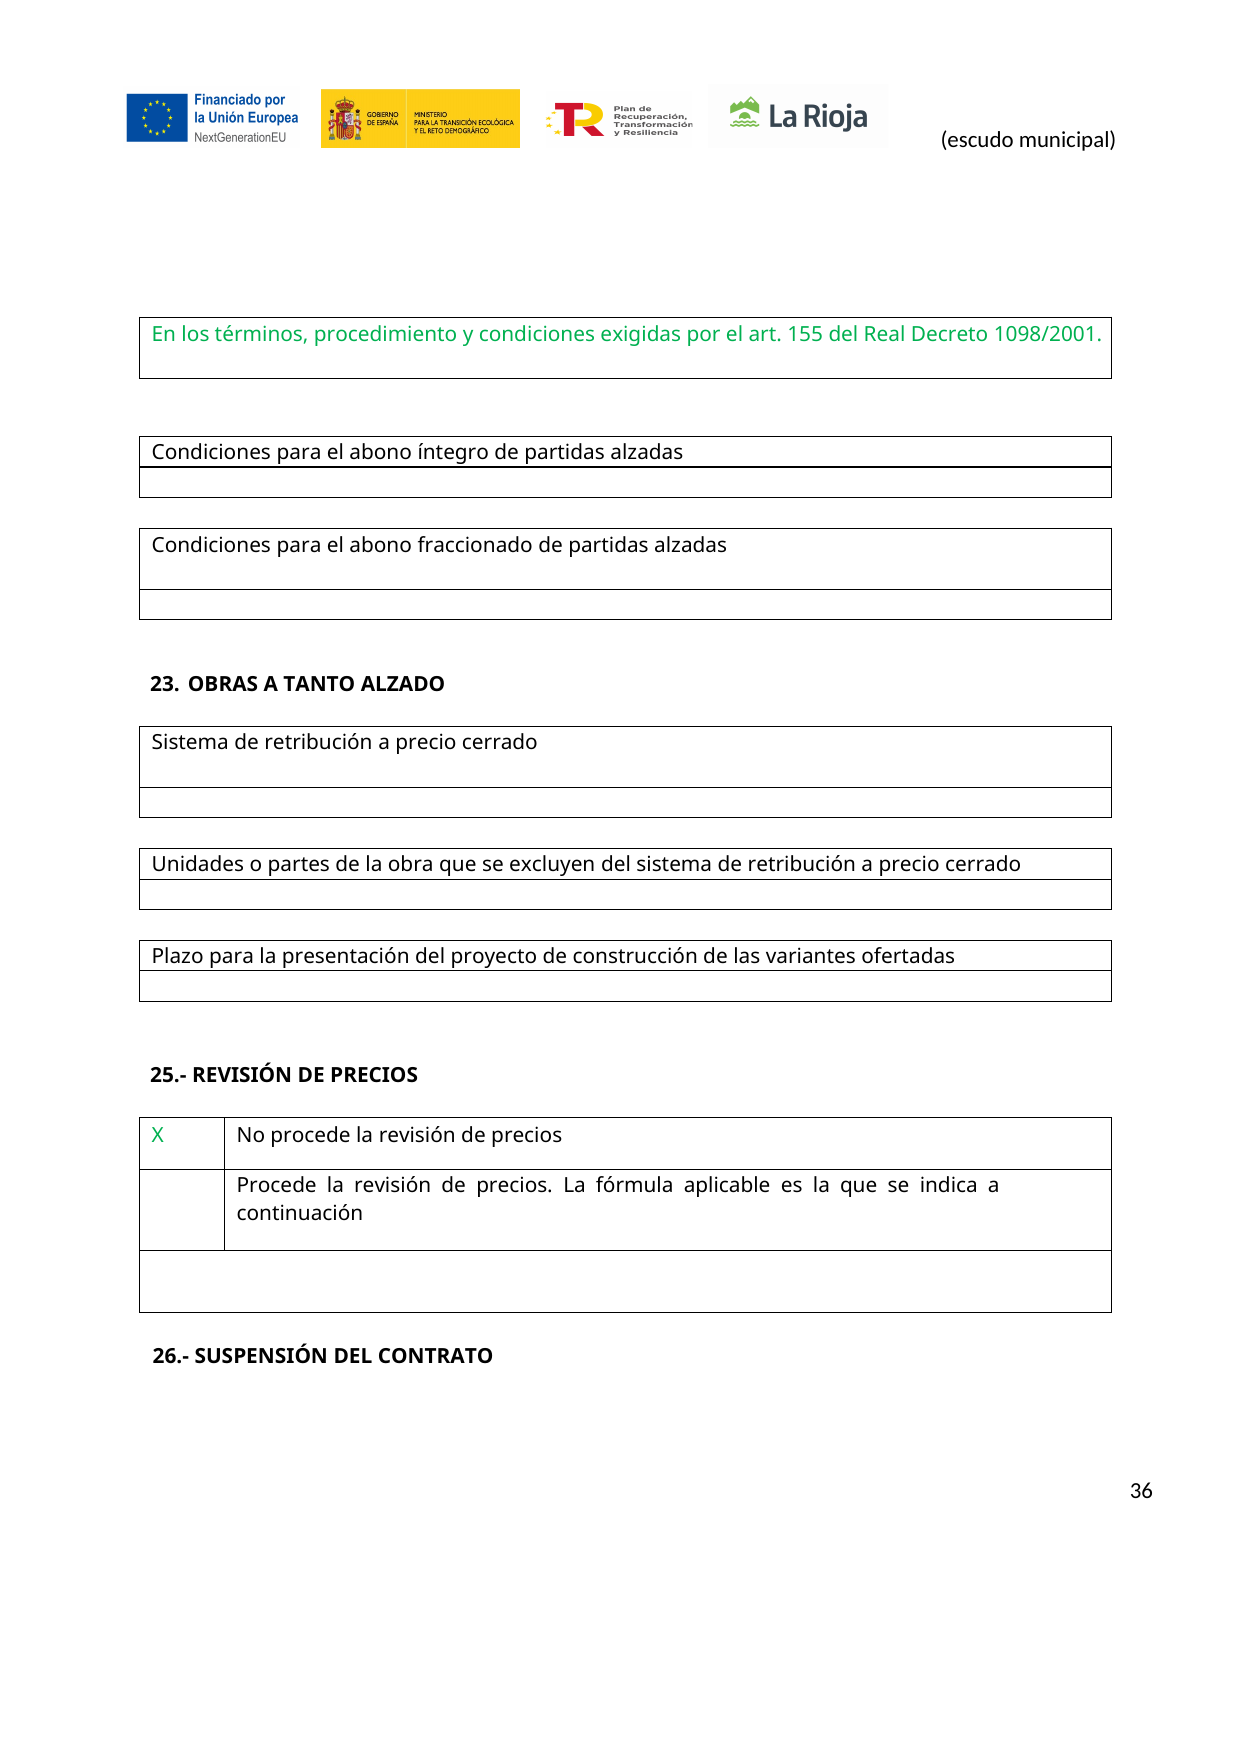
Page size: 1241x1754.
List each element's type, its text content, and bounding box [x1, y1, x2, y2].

table_cell [140, 788, 1111, 817]
picture [122, 86, 301, 148]
text 25.- REVISIÓN DE PRECIOS [150, 1060, 1153, 1088]
table_header X [140, 1118, 224, 1169]
table_cell [140, 1170, 224, 1250]
list OBRAS A TANTO ALZADO [150, 669, 1153, 697]
table_header Unidades o partes de la obra que se excluyen del sistema de retribución a precio cerrado [140, 849, 1111, 878]
table_cell Procede la revisión de precios. La fórmula aplicable es la que se indica a continuación [225, 1170, 1111, 1250]
table_header Plazo para la presentación del proyecto de construcción de las variantes ofertadas [140, 941, 1111, 970]
table_cell [140, 971, 1111, 1001]
table_cell [140, 880, 1111, 909]
text 26.- SUSPENSIÓN DEL CONTRATO [152, 1341, 1153, 1369]
table_cell [140, 590, 1111, 619]
picture [708, 84, 889, 148]
picture [545, 91, 693, 148]
table_header Condiciones para el abono íntegro de partidas alzadas [140, 437, 1111, 466]
table_cell En los términos, procedimiento y condiciones exigidas por el art. 155 del Real Decreto 1098/2001. [140, 318, 1111, 378]
table_cell [140, 1251, 1111, 1312]
table_header Condiciones para el abono fraccionado de partidas alzadas [140, 529, 1111, 589]
table_header No procede la revisión de precios [225, 1118, 1111, 1169]
table_cell [140, 468, 1111, 497]
table_header Sistema de retribución a precio cerrado [140, 727, 1111, 787]
picture [321, 89, 520, 148]
